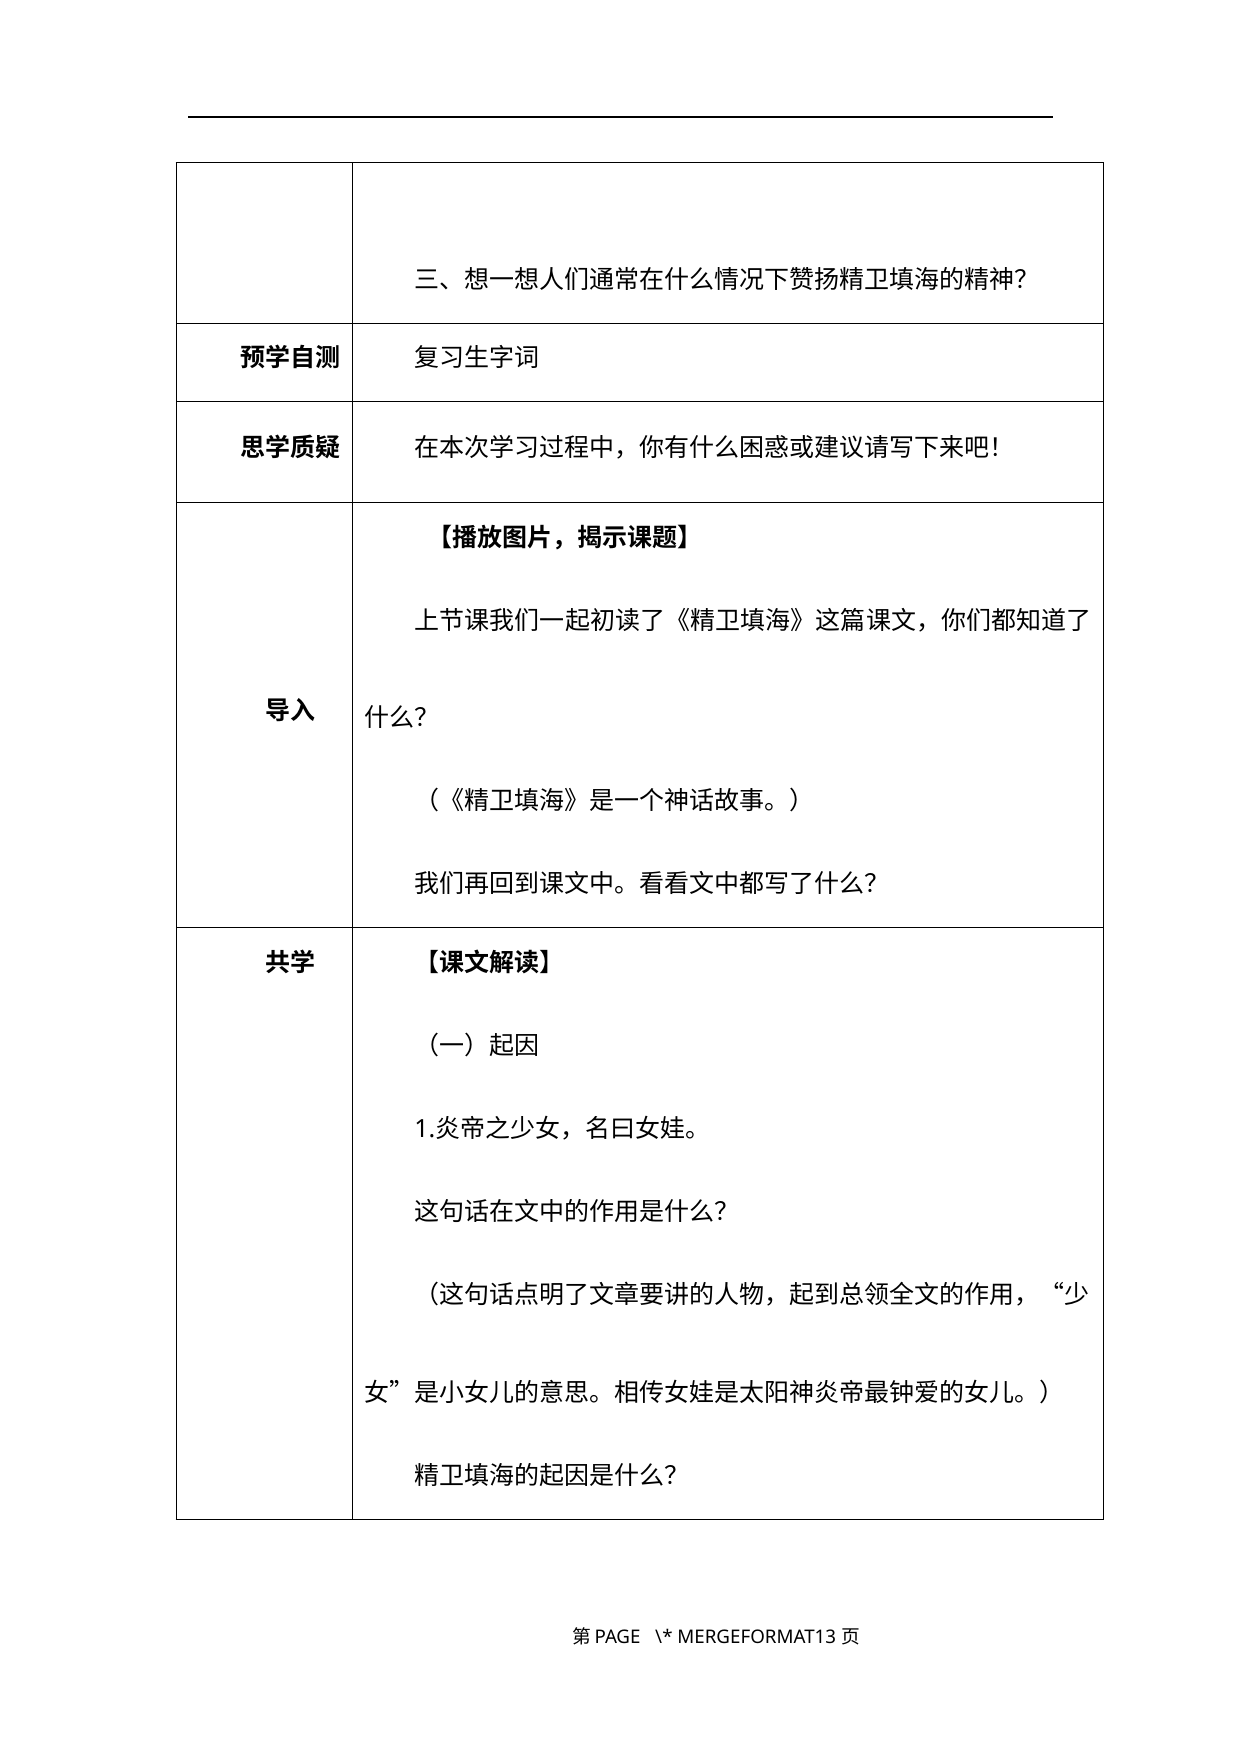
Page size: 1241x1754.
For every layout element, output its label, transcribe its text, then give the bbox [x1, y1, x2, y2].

table_cell 【播放图片，揭示课题】 上节课我们一起初读了《精卫填海》这篇课文，你们都知道了什么？ （《精卫填海》是一个神话故事。） 我们再回到课文中。看看文中都写了什么？ [353, 503, 1103, 927]
table_cell 三、想一想人们通常在什么情况下赞扬精卫填海的精神？ [353, 163, 1103, 322]
table_cell 在本次学习过程中，你有什么困惑或建议请写下来吧！ [353, 402, 1103, 502]
table_cell 思学质疑 [177, 402, 352, 502]
table_cell 预学自测 [177, 324, 352, 401]
table_cell 导入 [177, 503, 352, 927]
table_cell 共学 [177, 928, 352, 1519]
table_cell 复习生字词 [353, 324, 1103, 401]
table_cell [353, 928, 1103, 1519]
